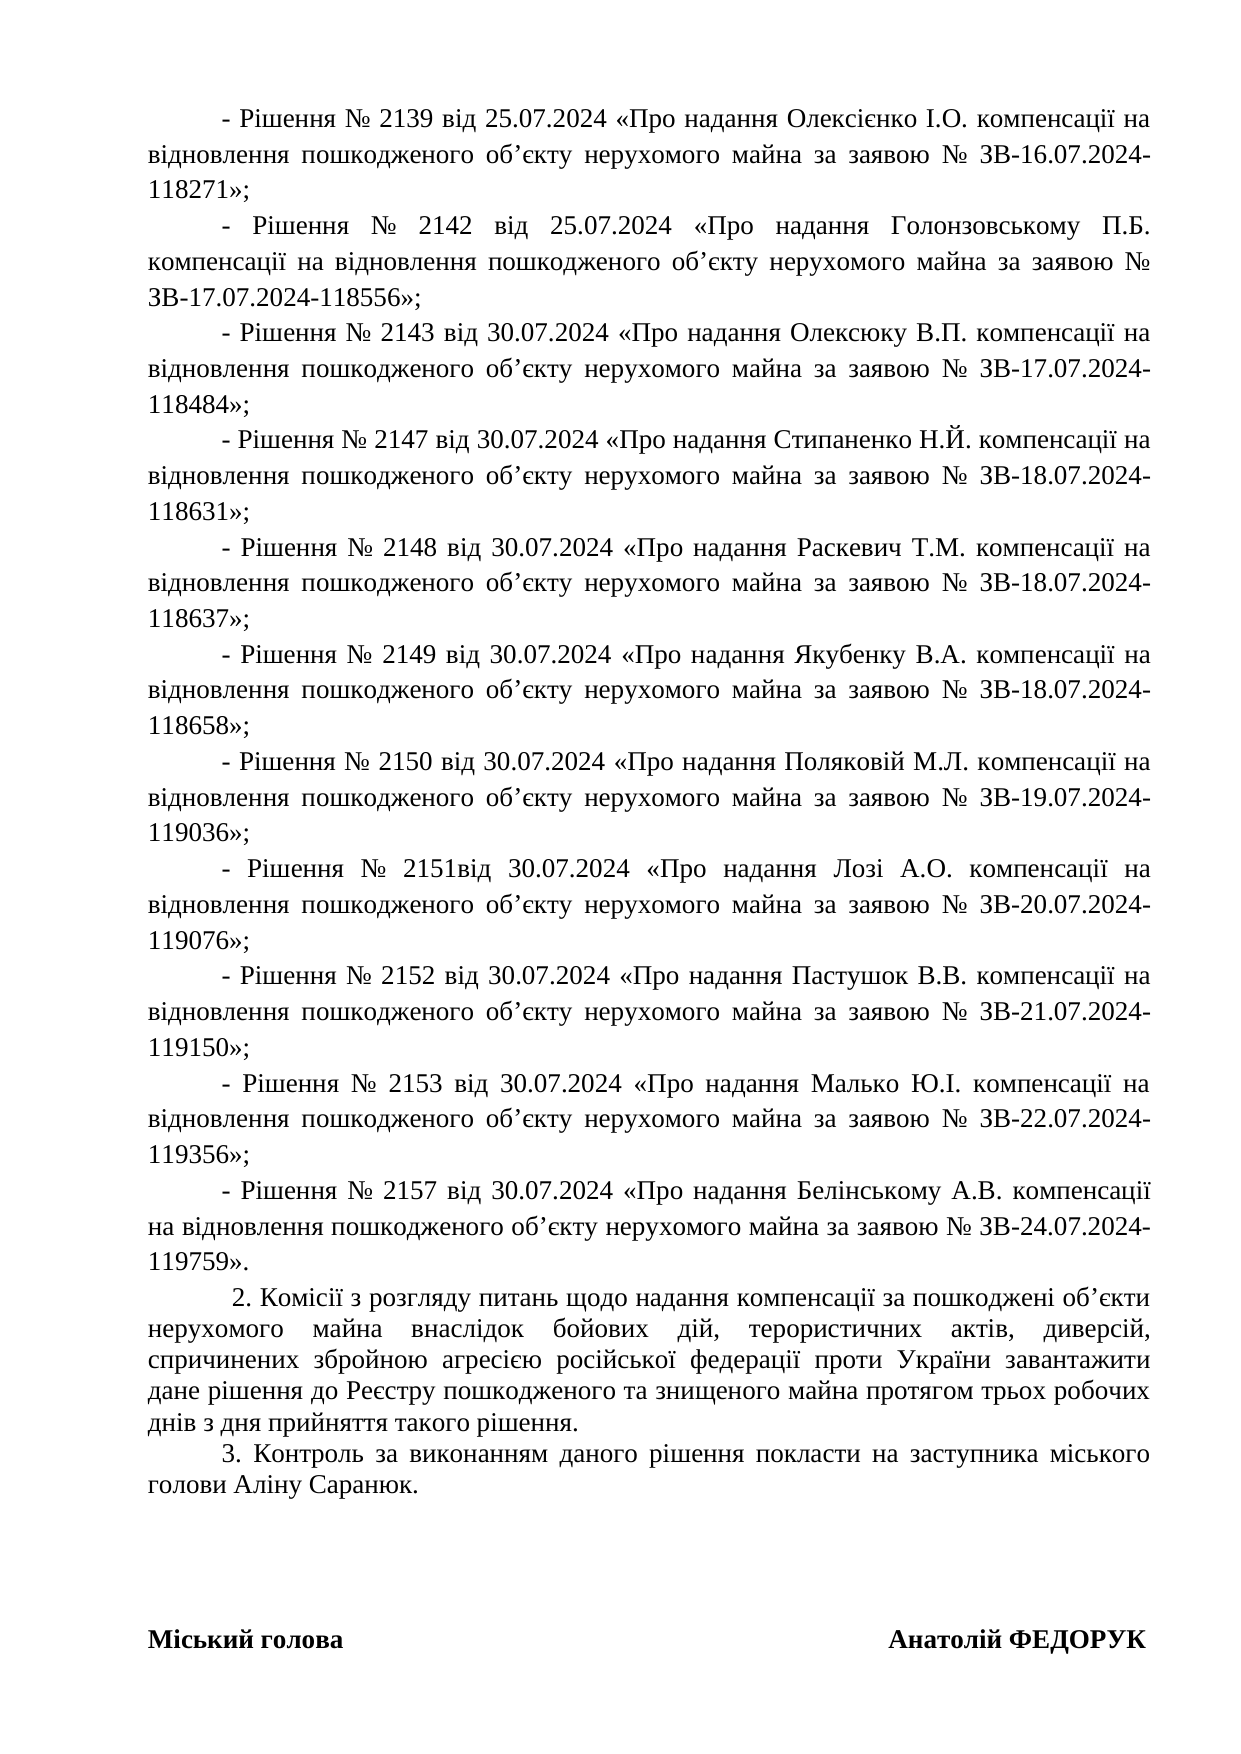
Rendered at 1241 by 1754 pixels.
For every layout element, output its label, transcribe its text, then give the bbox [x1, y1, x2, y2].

text - Рішення № 2151від 30.07.2024 «Про надання Лозі А.О. компенсації на відновлення пошкодженого об’єкту нерухомого майна за заявою № ЗВ-20.07.2024-119076»; [148, 852, 1152, 955]
text - Рішення № 2149 від 30.07.2024 «Про надання Якубенку В.А. компенсації на відновлення пошкодженого об’єкту нерухомого майна за заявою № ЗВ-18.07.2024-118658»; [148, 638, 1152, 741]
text 3. Контроль за виконанням даного рішення покласти на заступника міського голови Аліну Саранюк. [148, 1437, 1152, 1499]
text - Рішення № 2142 від 25.07.2024 «Про надання Голонзовському П.Б. компенсації на відновлення пошкодженого об’єкту нерухомого майна за заявою № ЗВ-17.07.2024-118556»; [148, 209, 1152, 312]
text - Рішення № 2150 від 30.07.2024 «Про надання Поляковій М.Л. компенсації на відновлення пошкодженого об’єкту нерухомого майна за заявою № ЗВ-19.07.2024-119036»; [148, 745, 1152, 848]
text 2. Комісії з розгляду питань щодо надання компенсації за пошкоджені об’єкти нерухомого майна внаслідок бойових дій, терористичних актів, диверсій, спричинених збройною агресією російської федерації проти України завантажити дане рішення до Реєстру пошкодженого та знищеного майна протягом трьох робочих днів з дня прийняття такого рішення. [148, 1281, 1152, 1437]
text - Рішення № 2143 від 30.07.2024 «Про надання Олексюку В.П. компенсації на відновлення пошкодженого об’єкту нерухомого майна за заявою № ЗВ-17.07.2024-118484»; [148, 316, 1152, 419]
text - Рішення № 2153 від 30.07.2024 «Про надання Малько Ю.І. компенсації на відновлення пошкодженого об’єкту нерухомого майна за заявою № ЗВ-22.07.2024-119356»; [148, 1067, 1152, 1169]
text - Рішення № 2139 від 25.07.2024 «Про надання Олексієнко І.О. компенсації на відновлення пошкодженого об’єкту нерухомого майна за заявою № ЗВ-16.07.2024-118271»; [148, 102, 1152, 204]
text - Рішення № 2157 від 30.07.2024 «Про надання Белінському А.В. компенсації на відновлення пошкодженого об’єкту нерухомого майна за заявою № ЗВ-24.07.2024-119759». [148, 1174, 1152, 1276]
text - Рішення № 2148 від 30.07.2024 «Про надання Раскевич Т.М. компенсації на відновлення пошкодженого об’єкту нерухомого майна за заявою № ЗВ-18.07.2024-118637»; [148, 531, 1152, 633]
text - Рішення № 2147 від 30.07.2024 «Про надання Стипаненко Н.Й. компенсації на відновлення пошкодженого об’єкту нерухомого майна за заявою № ЗВ-18.07.2024-118631»; [148, 423, 1152, 526]
text Міський голова Анатолій ФЕДОРУК [148, 1624, 1152, 1655]
text - Рішення № 2152 від 30.07.2024 «Про надання Пастушок В.В. компенсації на відновлення пошкодженого об’єкту нерухомого майна за заявою № ЗВ-21.07.2024-119150»; [148, 959, 1152, 1062]
